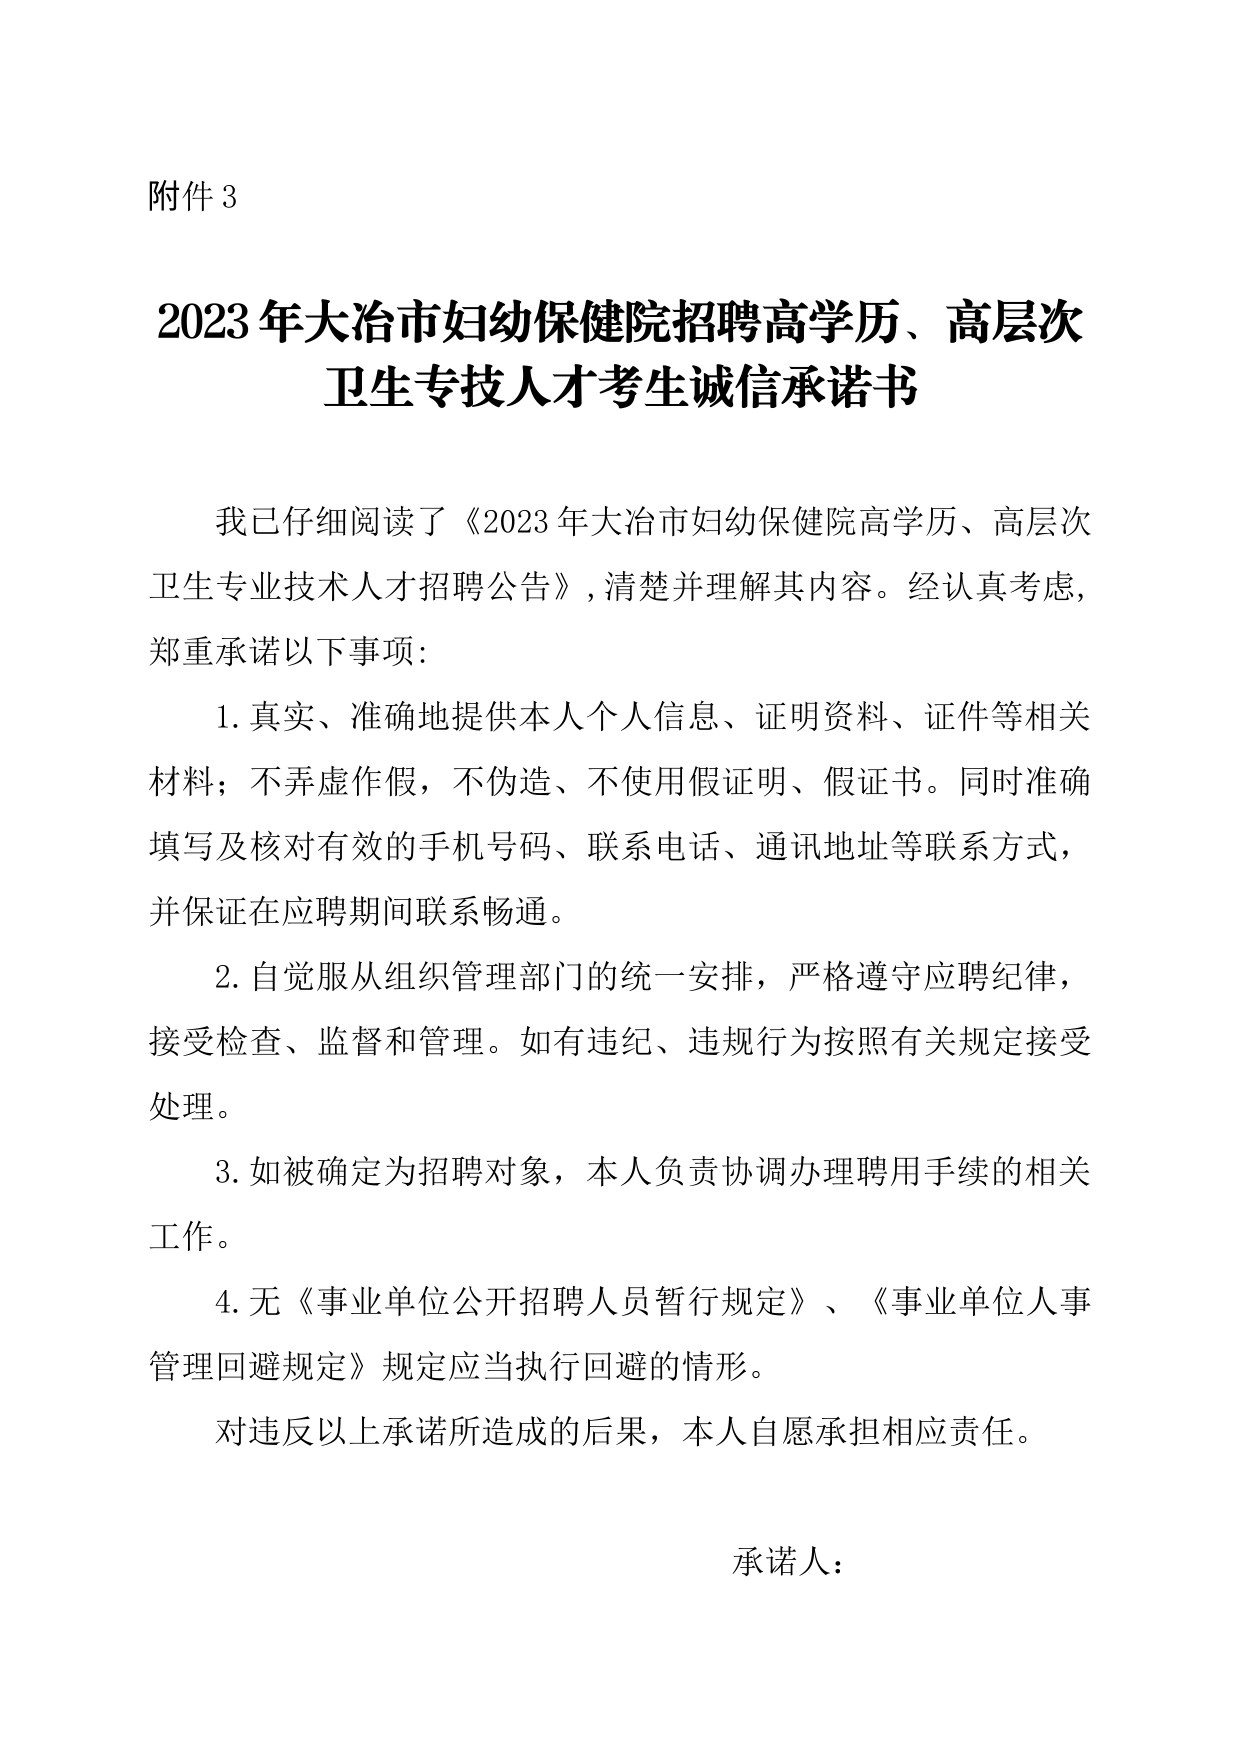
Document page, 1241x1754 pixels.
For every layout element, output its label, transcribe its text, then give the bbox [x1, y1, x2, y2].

list 4.无《事业单位公开招聘人员暂行规定》、《事业单位人事管理回避规定》规定应当执行回避的情形。 [148, 1267, 1093, 1397]
list 1.真实、准确地提供本人个人信息、证明资料、证件等相关材料；不弄虚作假，不伪造、不使用假证明、假证书。同时准确填写及核对有效的手机号码、联系电话、通讯地址等联系方式，并保证在应聘期间联系畅通。 [148, 682, 1093, 942]
list 我已仔细阅读了《2023年大冶市妇幼保健院高学历、高层次卫生专业技术人才招聘公告》,清楚并理解其内容。经认真考虑,郑重承诺以下事项: [148, 487, 1093, 682]
subtitle 2023年大冶市妇幼保健院招聘高学历、高层次卫生专技人才考生诚信承诺书 [148, 292, 1093, 422]
list 对违反以上承诺所造成的后果，本人自愿承担相应责任。 [148, 1397, 1093, 1462]
list 2.自觉服从组织管理部门的统一安排，严格遵守应聘纪律，接受检查、监督和管理。如有违纪、违规行为按照有关规定接受处理。 [148, 942, 1093, 1137]
subtitle 附件3 [148, 162, 1093, 227]
list 3.如被确定为招聘对象，本人负责协调办理聘用手续的相关工作。 [148, 1137, 1093, 1267]
text 承诺人： [148, 1527, 1093, 1592]
